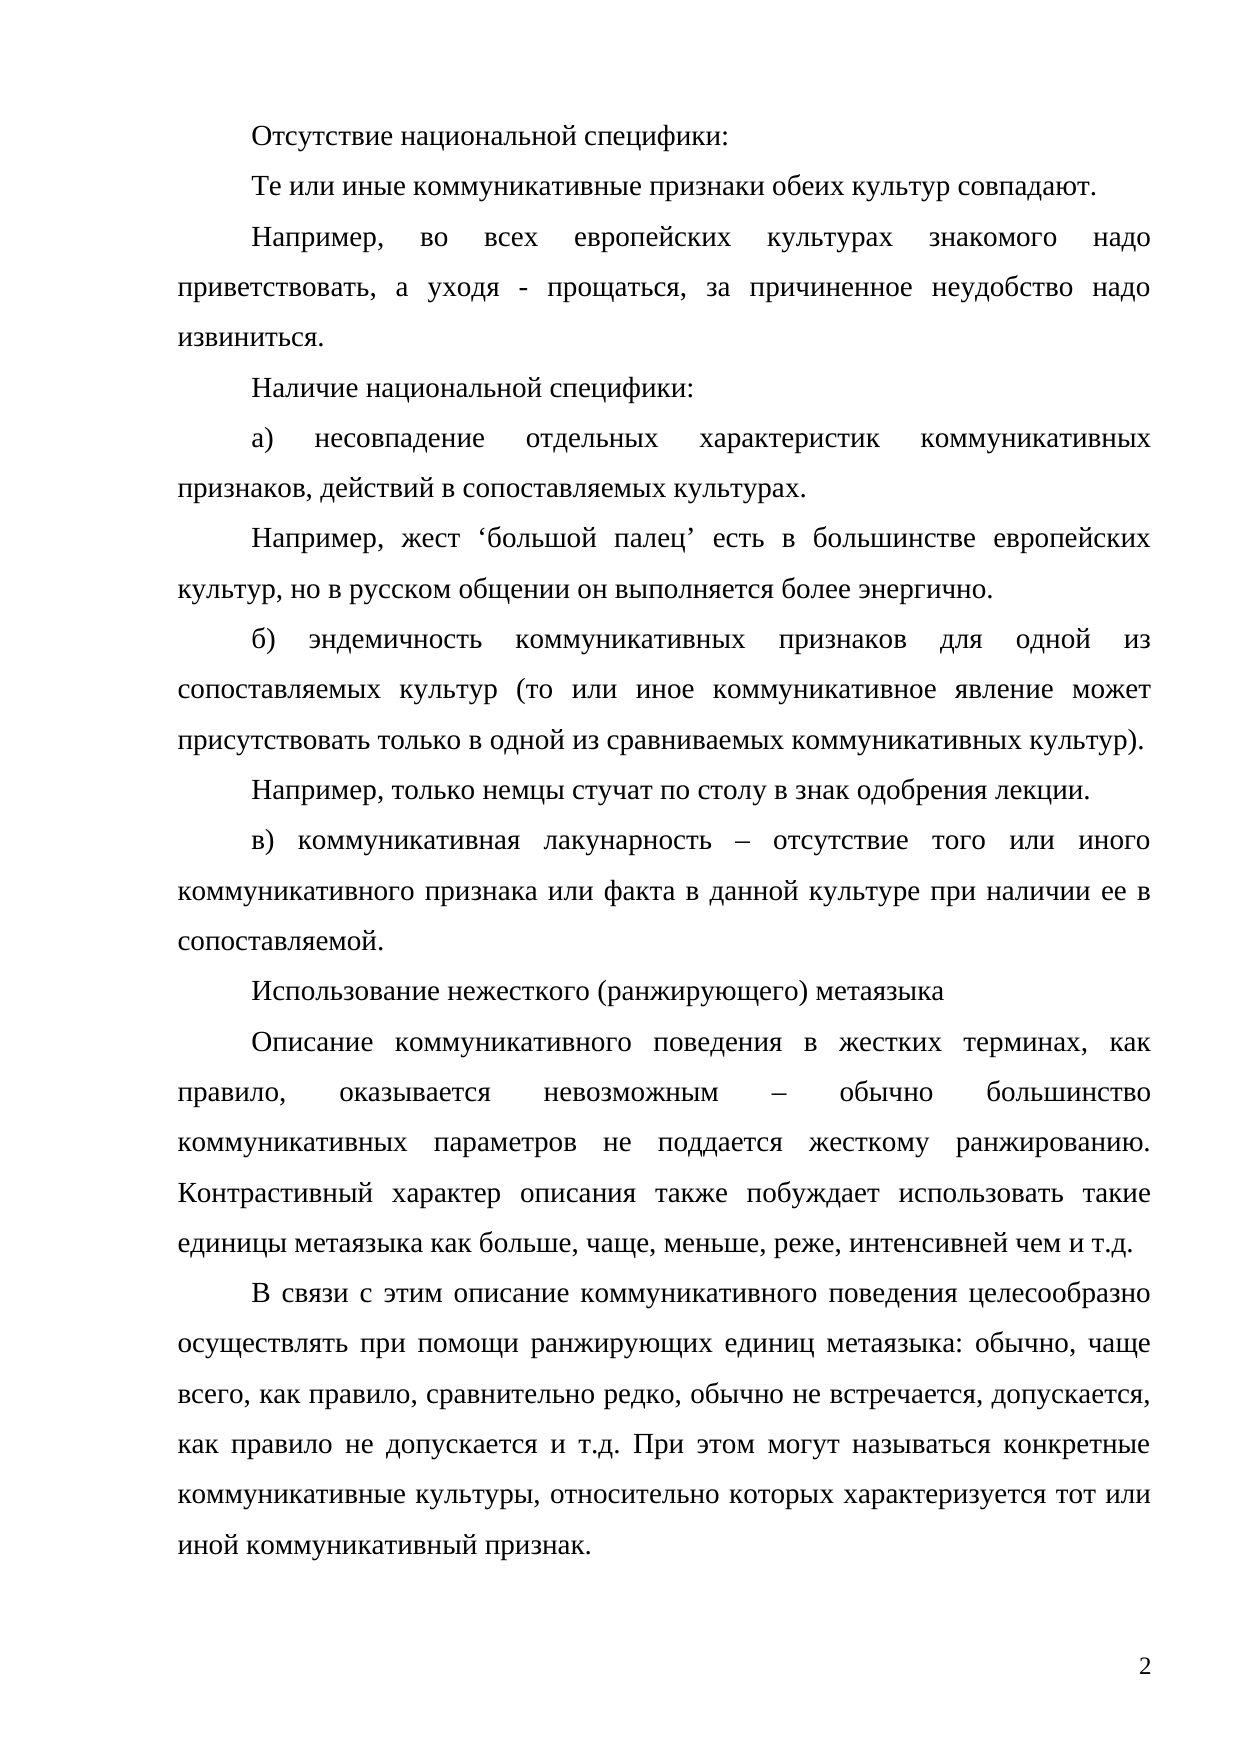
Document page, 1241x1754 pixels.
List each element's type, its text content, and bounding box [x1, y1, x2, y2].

text В связи с этим описание коммуникативного поведения целесообразно осуществлять при помощи ранжирующих единиц метаязыка: обычно, чаще всего, как правило, сравнительно редко, обычно не встречается, допускается, как правило не допускается и т.д. При этом могут называться конкретные коммуникативные культуры, относительно которых характеризуется тот или иной коммуникативный признак. [177, 1275, 1152, 1560]
text Те или иные коммуникативные признаки обеих культур совпадают. [177, 168, 1152, 202]
text Наличие национальной специфики: [177, 370, 1152, 403]
text Например, во всех европейских культурах знакомого надо приветствовать, а уходя - прощаться, за причиненное неудобство надо извиниться. [177, 219, 1152, 353]
text а) несовпадение отдельных характеристик коммуникативных признаков, действий в сопоставляемых культурах. [177, 420, 1152, 504]
text Например, жест ‘большой палец’ есть в большинстве европейских культур, но в русском общении он выполняется более энергично. [177, 521, 1152, 604]
text Использование нежесткого (ранжирующего) метаязыка [177, 973, 1152, 1007]
text Отсутствие национальной специфики: [177, 118, 1152, 152]
text Описание коммуникативного поведения в жестких терминах, как правило, оказывается невозможным – обычно большинство коммуникативных параметров не поддается жесткому ранжированию. Контрастивный характер описания также побуждает использовать такие единицы метаязыка как больше, чаще, меньше, реже, интенсивней чем и т.д. [177, 1024, 1152, 1258]
text в) коммуникативная лакунарность – отсутствие того или иного коммуникативного признака или факта в данной культуре при наличии ее в сопоставляемой. [177, 822, 1152, 957]
text б) эндемичность коммуникативных признаков для одной из сопоставляемых культур (то или иное коммуникативное явление может присутствовать только в одной из сравниваемых коммуникативных культур). [177, 621, 1152, 755]
text Например, только немцы стучат по столу в знак одобрения лекции. [177, 772, 1152, 806]
